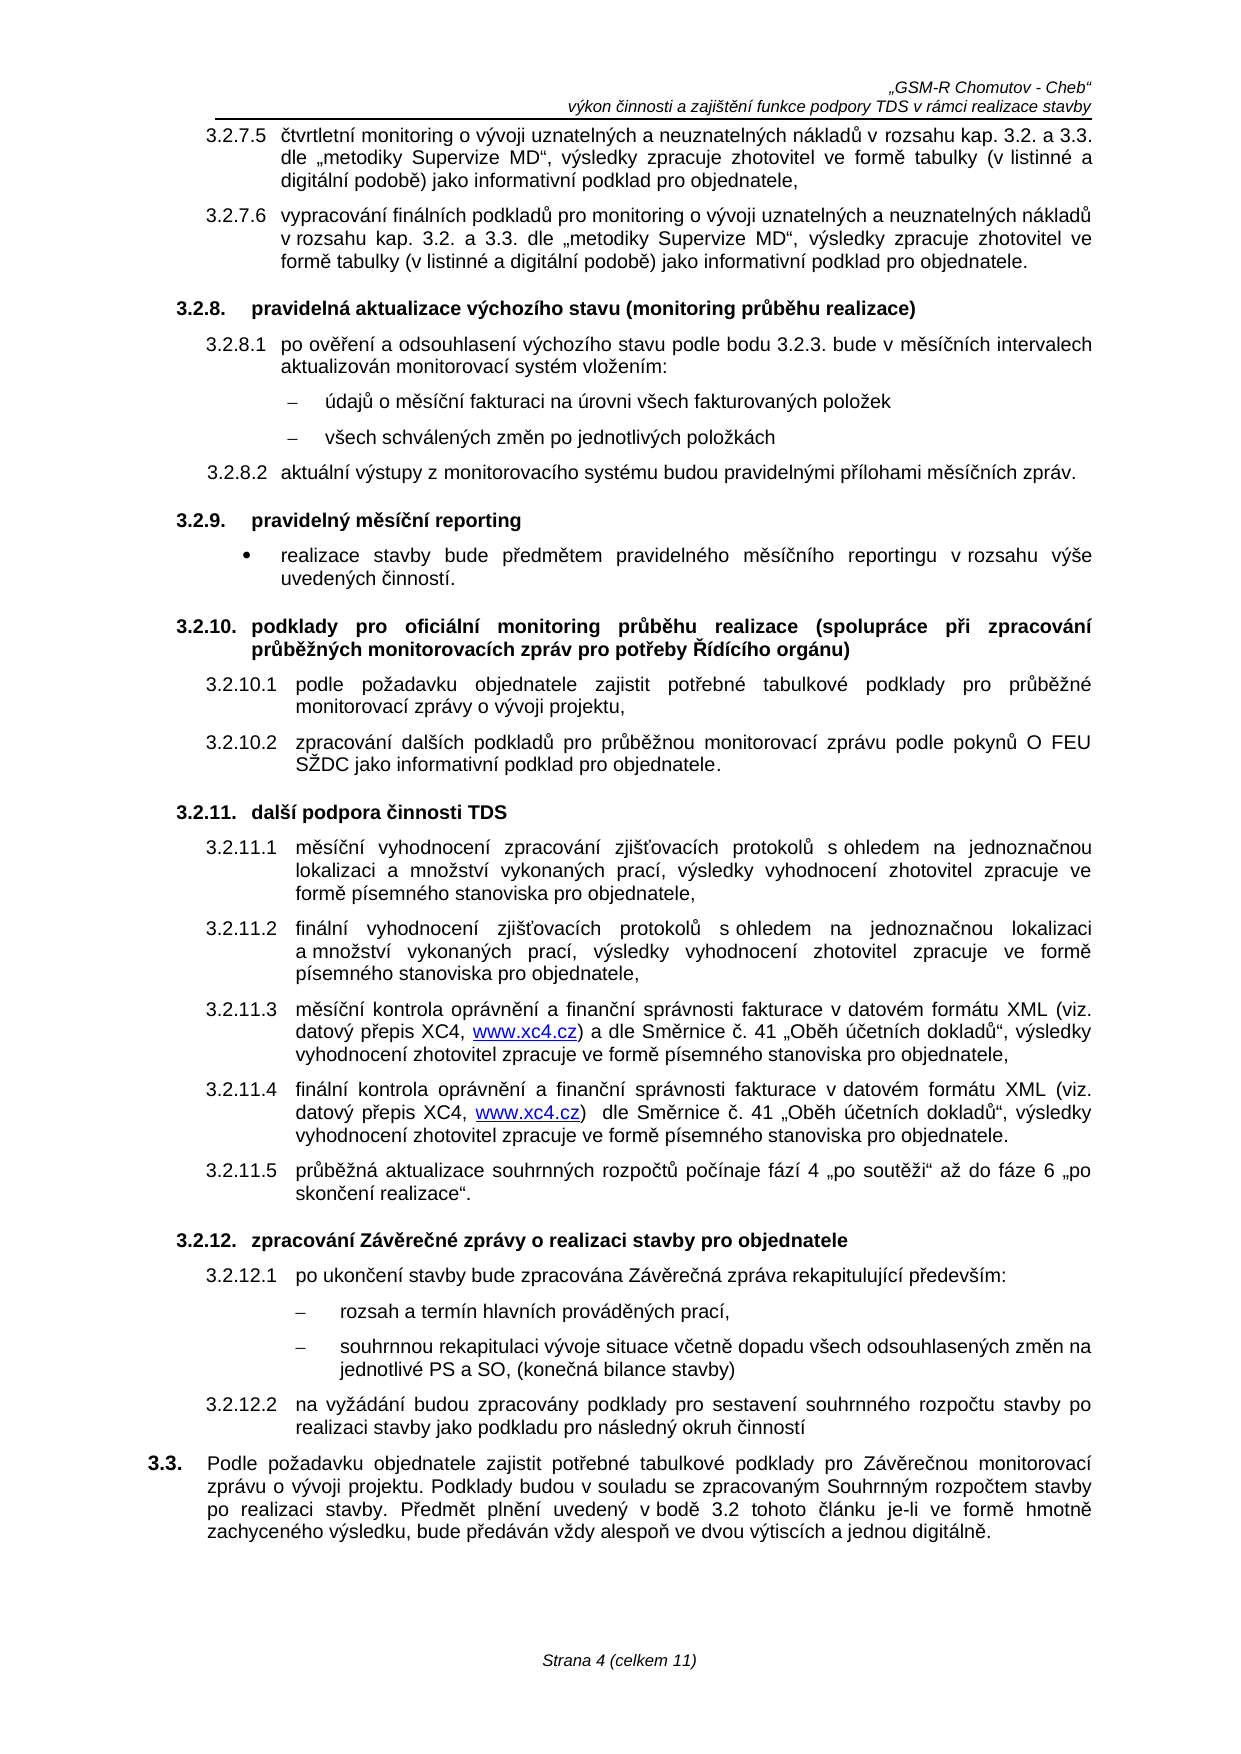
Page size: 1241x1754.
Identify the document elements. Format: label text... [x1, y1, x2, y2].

list všech schválených změn po jednotlivých položkách [287, 426, 1092, 449]
list finální kontrola oprávnění a finanční správnosti fakturace v datovém formátu XML (viz. datový přepis XC4, www.xc4.cz) dle Směrnice č. 41 „Oběh účetních dokladů“, výsledky vyhodnocení zhotovitel zpracuje ve formě písemného stanoviska pro objednatele. [206, 1078, 1092, 1146]
list další podpora činnosti TDS [176, 801, 1092, 824]
list souhrnnou rekapitulaci vývoje situace včetně dopadu všech odsouhlasených změn na jednotlivé PS a SO, (konečná bilance stavby) [295, 1335, 1092, 1381]
list vypracování finálních podkladů pro monitoring o vývoji uznatelných a neuznatelných nákladů v rozsahu kap. 3.2. a 3.3. dle „metodiky Supervize MD“, výsledky zpracuje zhotovitel ve formě tabulky (v listinné a digitální podobě) jako informativní podklad pro objednatele. [206, 204, 1092, 272]
list finální vyhodnocení zjišťovacích protokolů s ohledem na jednoznačnou lokalizaci a množství vykonaných prací, výsledky vyhodnocení zhotovitel zpracuje ve formě písemného stanoviska pro objednatele, [206, 917, 1092, 985]
text 3.2.8.2 aktuální výstupy z monitorovacího systému budou pravidelnými přílohami měsíčních zpráv. [207, 461, 1092, 484]
list po ukončení stavby bude zpracována Závěrečná zpráva rekapitulující především: [206, 1264, 1092, 1287]
list realizace stavby bude předmětem pravidelného měsíčního reportingu v rozsahu výše uvedených činností. [243, 544, 1092, 590]
list pravidelný měsíční reporting [176, 509, 1092, 532]
list pravidelná aktualizace výchozího stavu (monitoring průběhu realizace) [176, 297, 1092, 320]
list na vyžádání budou zpracovány podklady pro sestavení souhrnného rozpočtu stavby po realizaci stavby jako podkladu pro následný okruh činností [206, 1393, 1092, 1438]
list zpracování dalších podkladů pro průběžnou monitorovací zprávu podle pokynů O FEU SŽDC jako informativní podklad pro objednatele. [206, 731, 1092, 776]
list měsíční kontrola oprávnění a finanční správnosti fakturace v datovém formátu XML (viz. datový přepis XC4, www.xc4.cz) a dle Směrnice č. 41 „Oběh účetních dokladů“, výsledky vyhodnocení zhotovitel zpracuje ve formě písemného stanoviska pro objednatele, [206, 997, 1092, 1066]
list údajů o měsíční fakturaci na úrovni všech fakturovaných položek [287, 390, 1092, 413]
list po ověření a odsouhlasení výchozího stavu podle bodu 3.2.3. bude v měsíčních intervalech aktualizován monitorovací systém vložením: [206, 332, 1092, 378]
list Podle požadavku objednatele zajistit potřebné tabulkové podklady pro Závěrečnou monitorovací zprávu o vývoji projektu. Podklady budou v souladu se zpracovaným Souhrnným rozpočtem stavby po realizaci stavby. Předmět plnění uvedený v bodě 3.2 tohoto článku je-li ve formě hmotně zachyceného výsledku, bude předáván vždy alespoň ve dvou výtiscích a jednou digitálně. [148, 1451, 1092, 1543]
list měsíční vyhodnocení zpracování zjišťovacích protokolů s ohledem na jednoznačnou lokalizaci a množství vykonaných prací, výsledky vyhodnocení zhotovitel zpracuje ve formě písemného stanoviska pro objednatele, [206, 836, 1092, 904]
list čtvrtletní monitoring o vývoji uznatelných a neuznatelných nákladů v rozsahu kap. 3.2. a 3.3. dle „metodiky Supervize MD“, výsledky zpracuje zhotovitel ve formě tabulky (v listinné a digitální podobě) jako informativní podklad pro objednatele, [206, 123, 1092, 192]
list podle požadavku objednatele zajistit potřebné tabulkové podklady pro průběžné monitorovací zprávy o vývoji projektu, [206, 673, 1092, 718]
list podklady pro oficiální monitoring průběhu realizace (spolupráce při zpracování průběžných monitorovacích zpráv pro potřeby Řídícího orgánu) [176, 615, 1092, 660]
list zpracování Závěrečné zprávy o realizaci stavby pro objednatele [176, 1229, 1092, 1252]
list rozsah a termín hlavních prováděných prací, [295, 1299, 1092, 1322]
list průběžná aktualizace souhrnných rozpočtů počínaje fází 4 „po soutěži“ až do fáze 6 „po skončení realizace“. [206, 1159, 1092, 1204]
